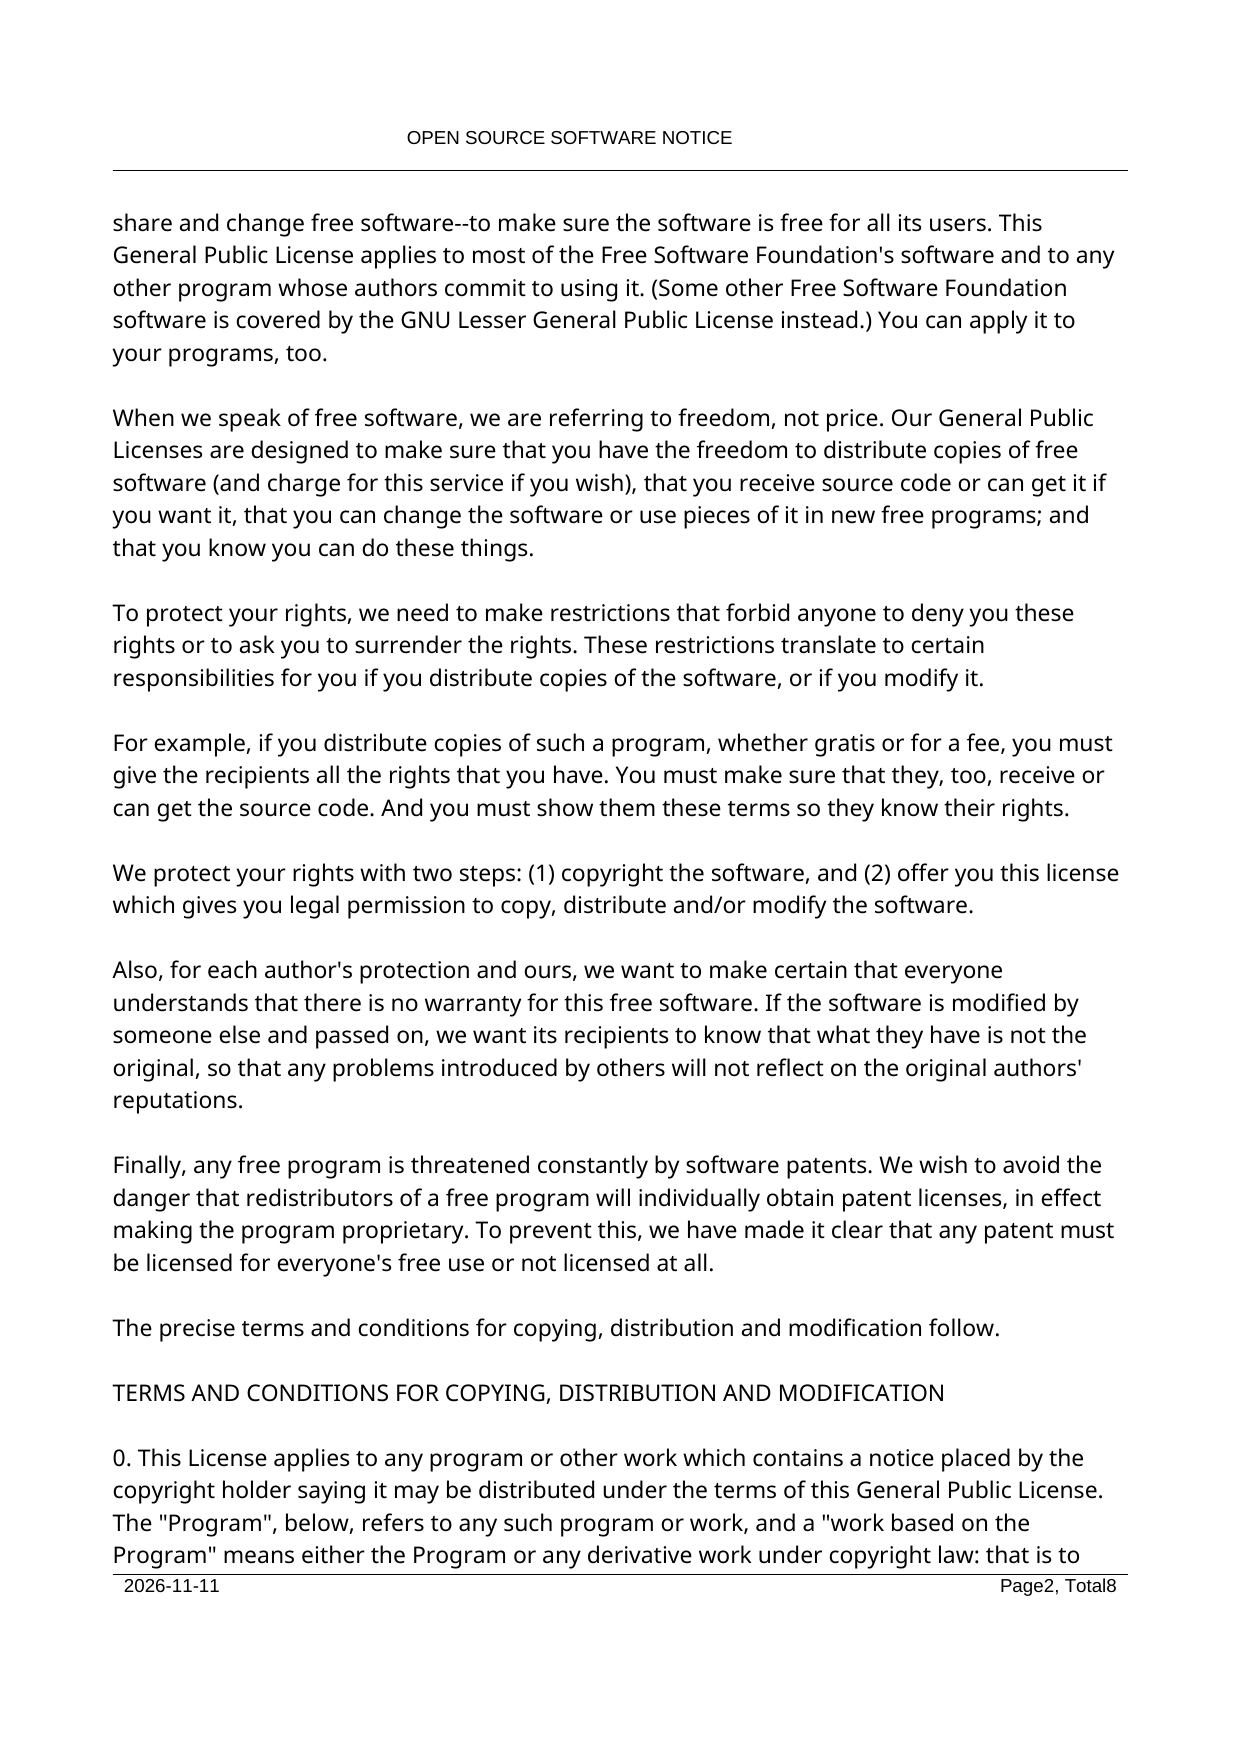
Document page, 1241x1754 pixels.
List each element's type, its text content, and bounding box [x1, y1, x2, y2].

text To protect your rights, we need to make restrictions that forbid anyone to deny you these rights or to ask you to surrender the rights. These restrictions translate to certain responsibilities for you if you distribute copies of the software, or if you modify it. [112, 596, 1128, 694]
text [112, 1441, 1128, 1571]
text When we speak of free software, we are referring to freedom, not price. Our General Public Licenses are designed to make sure that you have the freedom to distribute copies of free software (and charge for this service if you wish), that you receive source code or can get it if you want it, that you can change the software or use pieces of it in new free programs; and that you know you can do these things. [112, 401, 1128, 564]
text TERMS AND CONDITIONS FOR COPYING, DISTRIBUTION AND MODIFICATION [112, 1376, 1128, 1409]
text Also, for each author's protection and ours, we want to make certain that everyone understands that there is no warranty for this free software. If the software is modified by someone else and passed on, we want its recipients to know that what they have is not the original, so that any problems introduced by others will not reflect on the original authors' reputations. [112, 954, 1128, 1116]
text We protect your rights with two steps: (1) copyright the software, and (2) offer you this license which gives you legal permission to copy, distribute and/or modify the software. [112, 856, 1128, 921]
text Finally, any free program is threatened constantly by software patents. We wish to avoid the danger that redistributors of a free program will individually obtain patent licenses, in effect making the program proprietary. To prevent this, we have made it clear that any patent must be licensed for everyone's free use or not licensed at all. [112, 1149, 1128, 1279]
text For example, if you distribute copies of such a program, whether gratis or for a fee, you must give the recipients all the rights that you have. You must make sure that they, too, receive or can get the source code. And you must show them these terms so they know their rights. [112, 726, 1128, 824]
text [112, 206, 1128, 369]
text The precise terms and conditions for copying, distribution and modification follow. [112, 1311, 1128, 1344]
